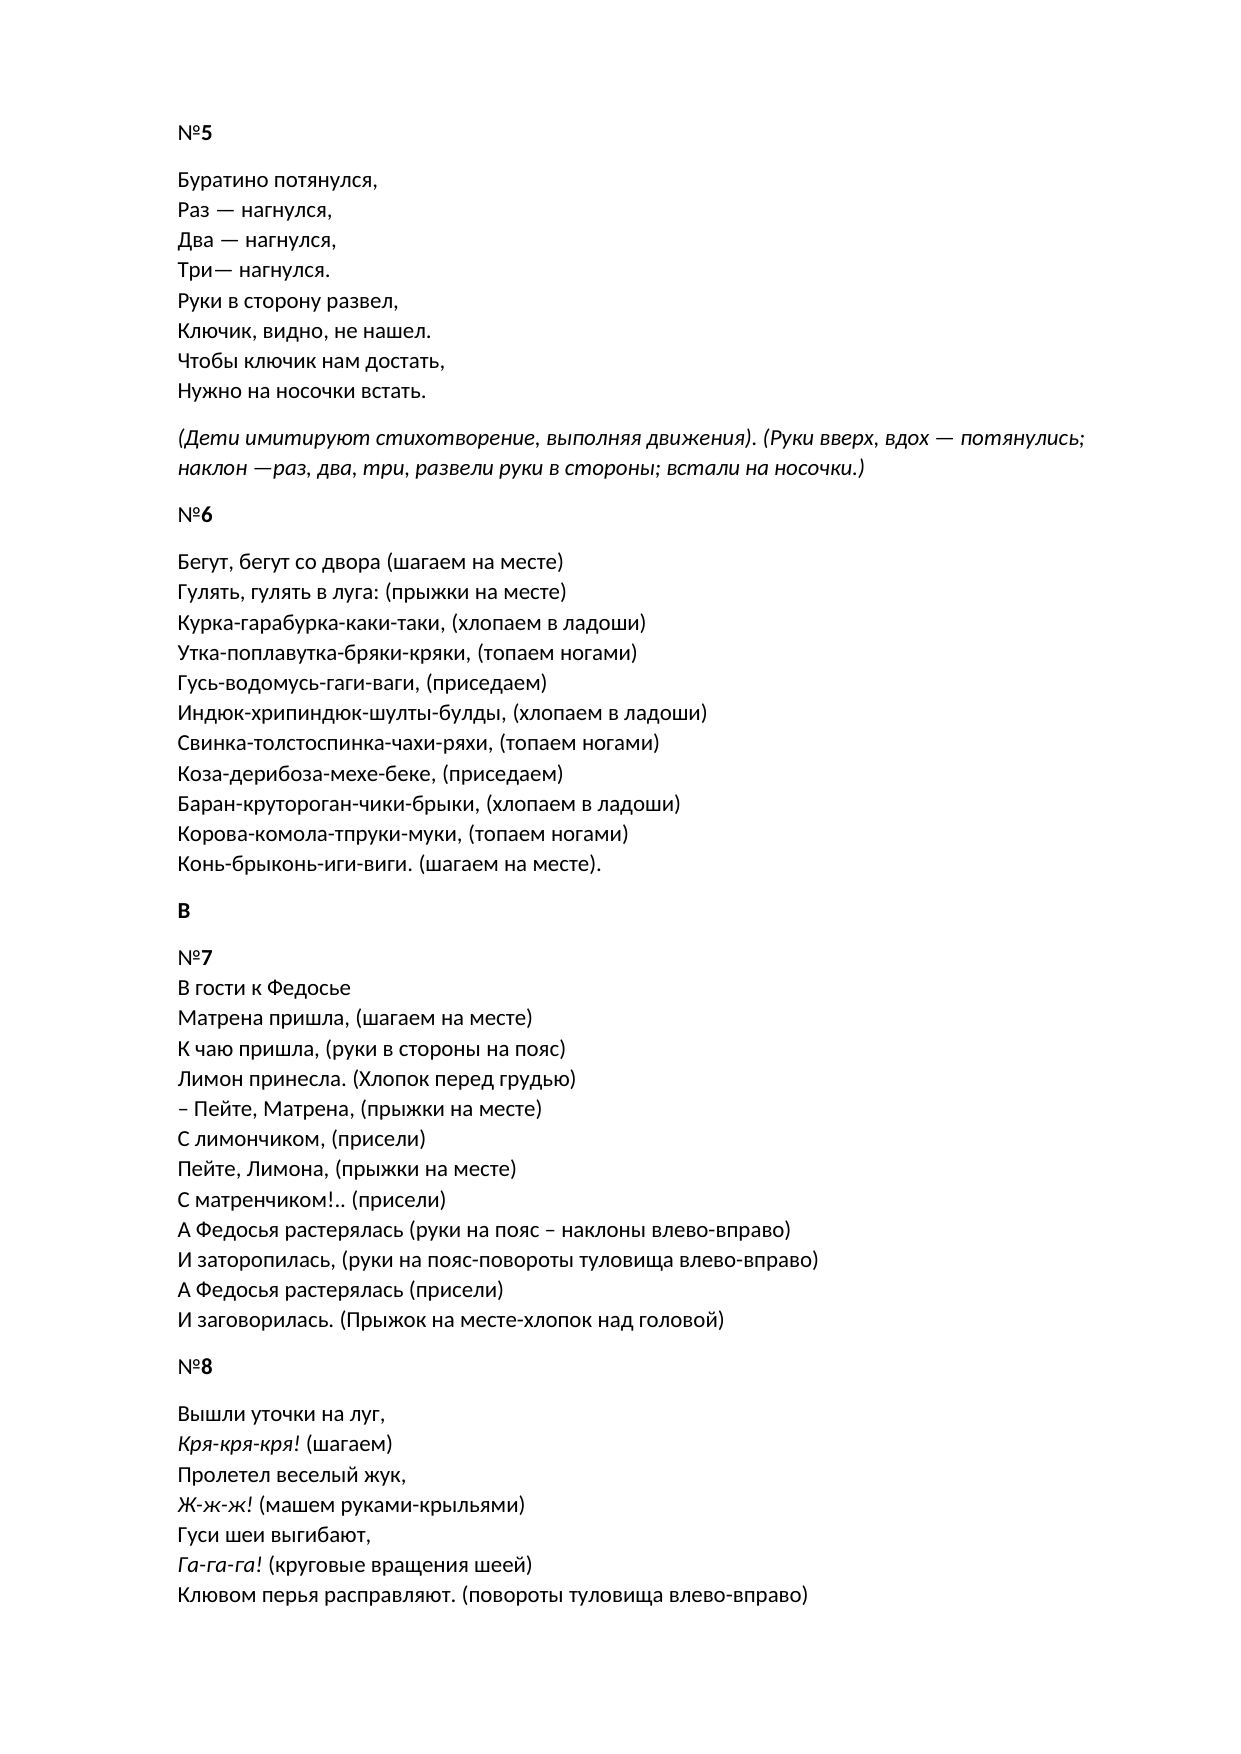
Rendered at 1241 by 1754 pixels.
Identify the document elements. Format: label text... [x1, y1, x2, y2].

text Буратино потянулся, Раз — нагнулся, Два — нагнулся, Три— нагнулся. Руки в сторону развел, Ключик, видно, не нашел. Чтобы ключик нам достать, Нужно на носочки встать. [177, 165, 1152, 404]
text №6 [177, 500, 1152, 528]
text №5 [177, 118, 1152, 146]
text (Дети имитируют стихотворение, выполняя движения). (Руки вверх, вдох — потянулись; наклон —раз, два, три, развели руки в стороны; встали на носочки.) [177, 423, 1152, 482]
text Бегут, бегут со двора (шагаем на месте) Гулять, гулять в луга: (прыжки на месте) Курка-гарабурка-каки-таки, (хлопаем в ладоши) Утка-поплавутка-бряки-кряки, (топаем ногами) Гусь-водомусь-гаги-ваги, (приседаем) Индюк-хрипиндюк-шулты-булды, (хлопаем в ладоши) Свинка-толстоспинка-чахи-ряхи, (топаем ногами) Коза-дерибоза-мехе-беке, (приседаем) Баран-крутороган-чики-брыки, (хлопаем в ладоши) Корова-комола-тпруки-муки, (топаем ногами) Конь-брыконь-иги-виги. (шагаем на месте). [177, 547, 1152, 877]
text №7 В гости к Федосье Матрена пришла, (шагаем на месте) К чаю пришла, (руки в стороны на пояс) Лимон принесла. (Хлопок перед грудью) – Пейте, Матрена, (прыжки на месте) С лимончиком, (присели) Пейте, Лимона, (прыжки на месте) С матренчиком!.. (присели) А Федосья растерялась (руки на пояс – наклоны влево-вправо) И заторопилась, (руки на пояс-повороты туловища влево-вправо) А Федосья растерялась (присели) И заговорилась. (Прыжок на месте-хлопок над головой) [177, 943, 1152, 1334]
text В [177, 896, 1152, 924]
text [177, 1399, 1152, 1609]
text №8 [177, 1352, 1152, 1381]
